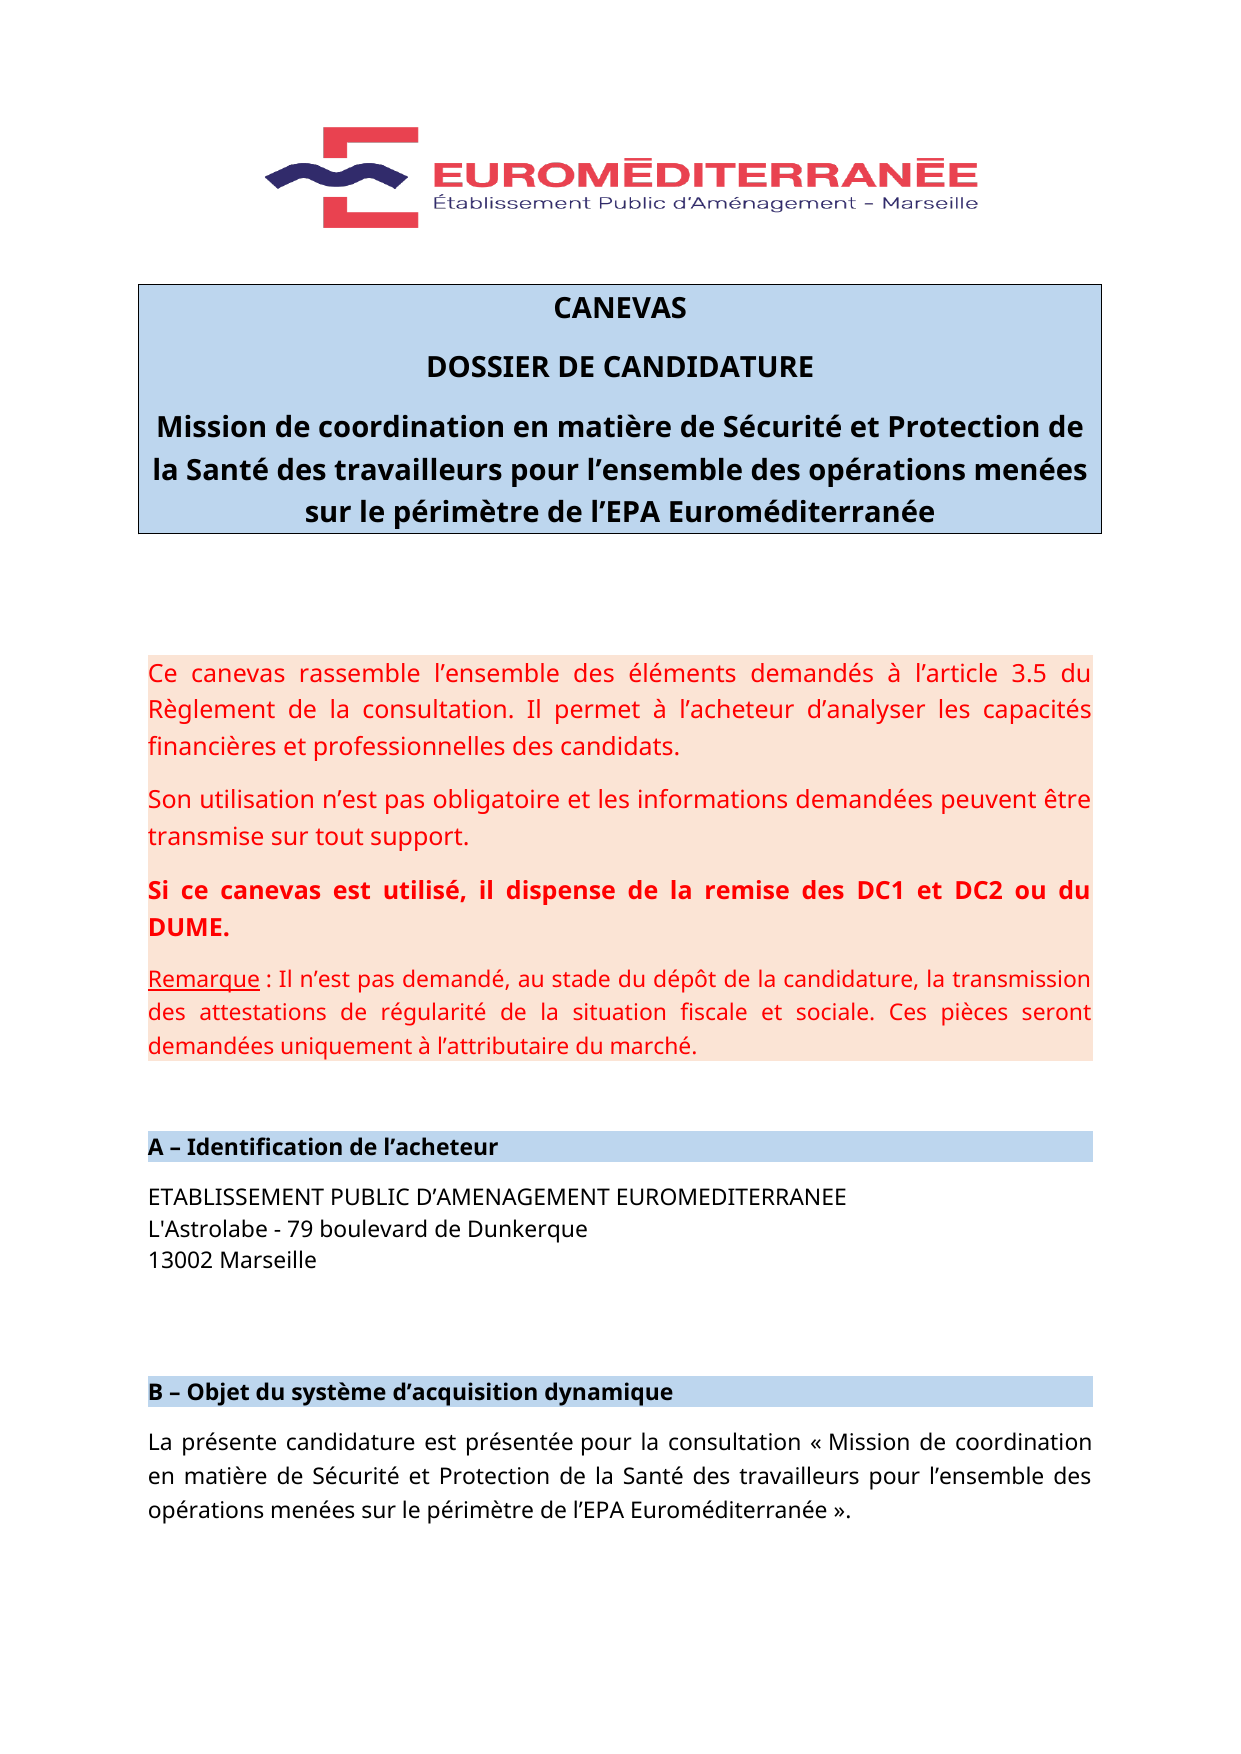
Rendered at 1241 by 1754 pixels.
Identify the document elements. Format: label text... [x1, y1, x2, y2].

text Ce canevas rassemble l’ensemble des éléments demandés à l’article 3.5 du Règlement de la consultation. Il permet à l’acheteur d’analyser les capacités financières et professionnelles des candidats. [148, 655, 1093, 763]
text A – Identification de l’acheteur [148, 1131, 1093, 1162]
text DOSSIER DE CANDIDATURE [139, 343, 1101, 386]
text La présente candidature est présentée pour la consultation « Mission de coordination en matière de Sécurité et Protection de la Santé des travailleurs pour l’ensemble des opérations menées sur le périmètre de l’EPA Euroméditerranée ». [148, 1426, 1093, 1525]
text Son utilisation n’est pas obligatoire et les informations demandées peuvent être transmise sur tout support. [148, 782, 1093, 853]
text Mission de coordination en matière de Sécurité et Protection de la Santé des travailleurs pour l’ensemble des opérations menées sur le périmètre de l’EPA Euroméditerranée [139, 403, 1101, 533]
text CANEVAS [139, 285, 1101, 327]
text B – Objet du système d’acquisition dynamique [148, 1376, 1093, 1407]
text Remarque : Il n’est pas demandé, au stade du dépôt de la candidature, la transmission des attestations de régularité de la situation fiscale et sociale. Ces pièces seront demandées uniquement à l’attributaire du marché. [148, 963, 1093, 1061]
text L'Astrolabe - 79 boulevard de Dunkerque [148, 1213, 1093, 1244]
picture [205, 88, 1036, 266]
text 13002 Marseille [148, 1244, 1093, 1275]
text Si ce canevas est utilisé, il dispense de la remise des DC1 et DC2 ou du DUME. [148, 872, 1093, 943]
text ETABLISSEMENT PUBLIC D’AMENAGEMENT EUROMEDITERRANEE [148, 1181, 1093, 1213]
